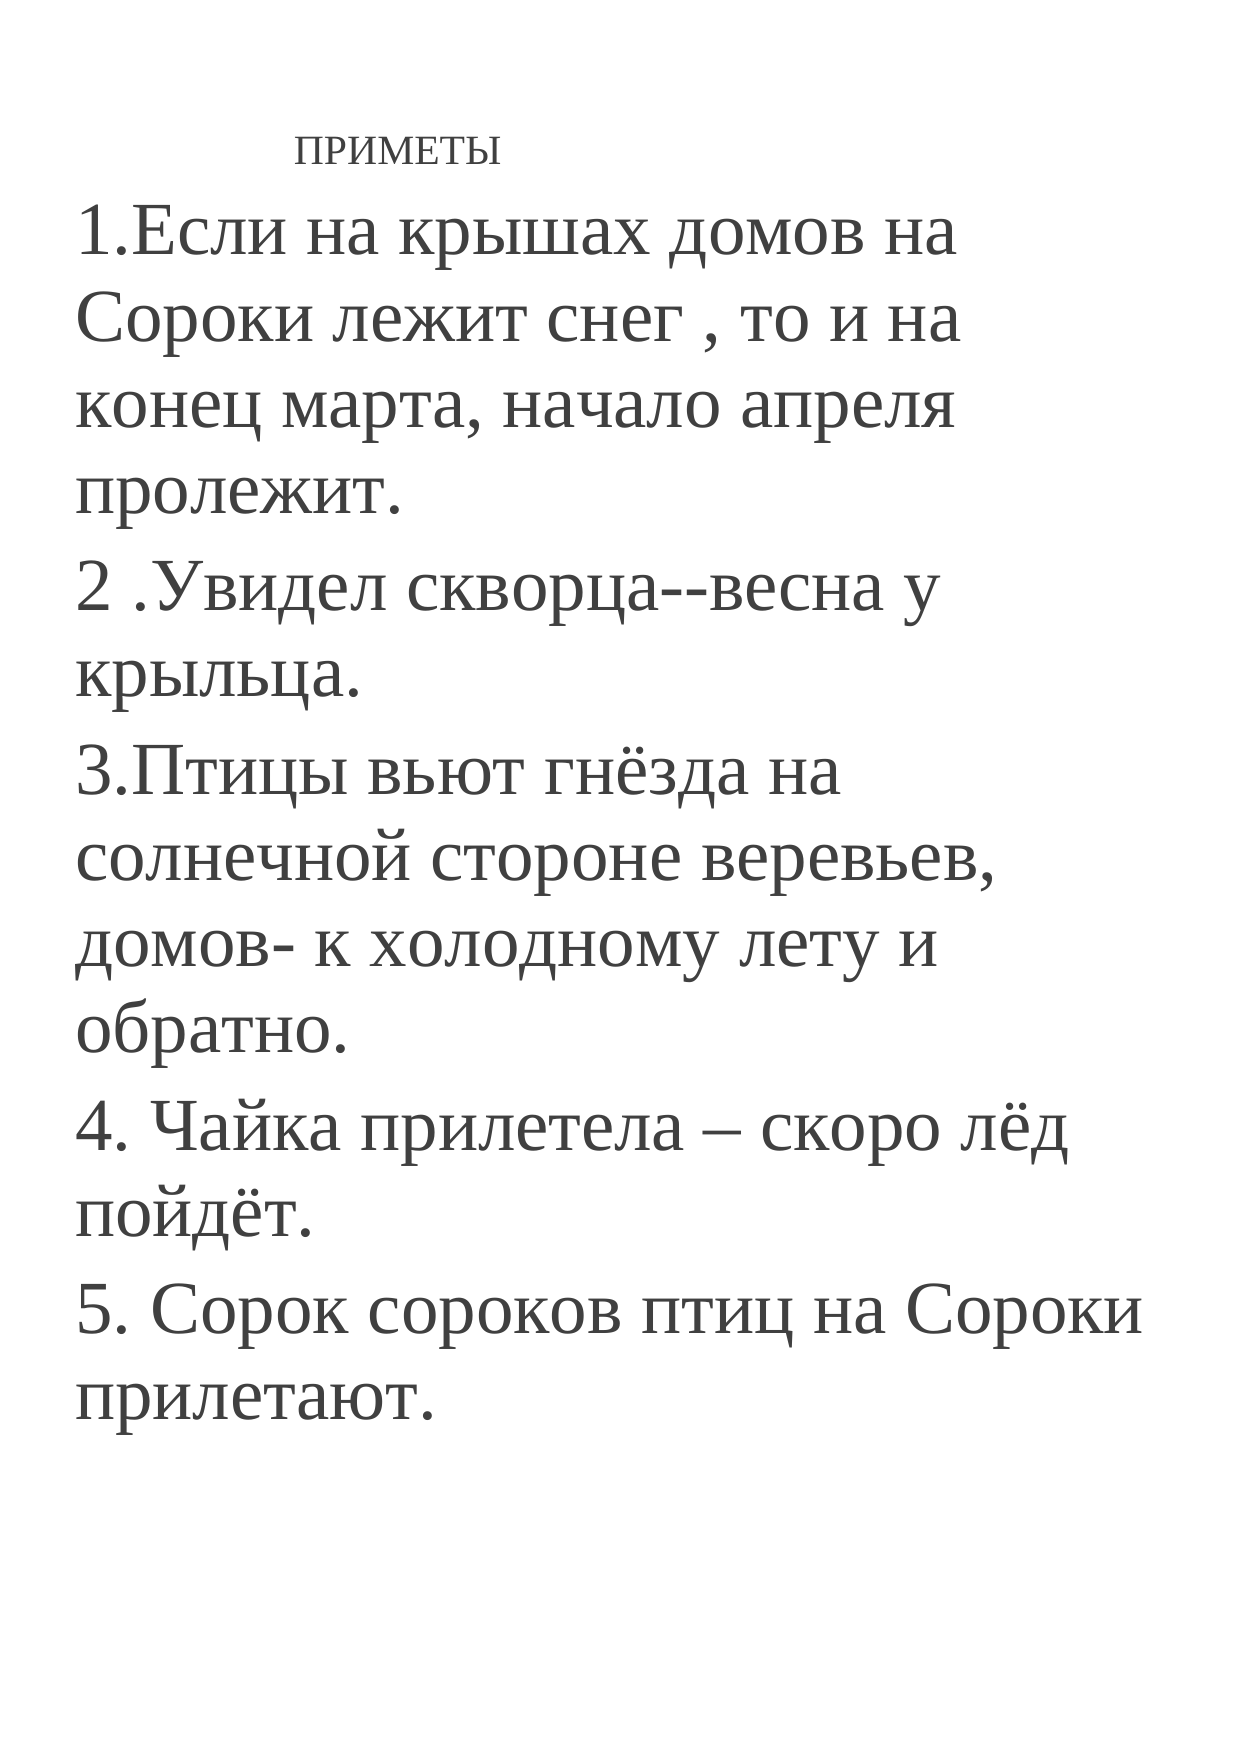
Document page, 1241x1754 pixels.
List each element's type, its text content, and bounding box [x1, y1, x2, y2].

text 2 .Увидел скворца--весна у крыльца. [75, 541, 1165, 713]
text 1.Если на крышах домов на Сороки лежит снег , то и на конец марта, начало апреля пролежит. [75, 184, 1165, 529]
text 4. Чайка прилетела – скоро лёд пойдёт. [75, 1080, 1165, 1252]
text 3.Птицы вьют гнёзда на солнечной стороне веревьев, домов- к холодному лету и обратно. [75, 724, 1165, 1069]
text 5. Сорок сороков птиц на Сороки прилетают. [75, 1263, 1165, 1436]
text ПРИМЕТЫ [75, 126, 1165, 174]
